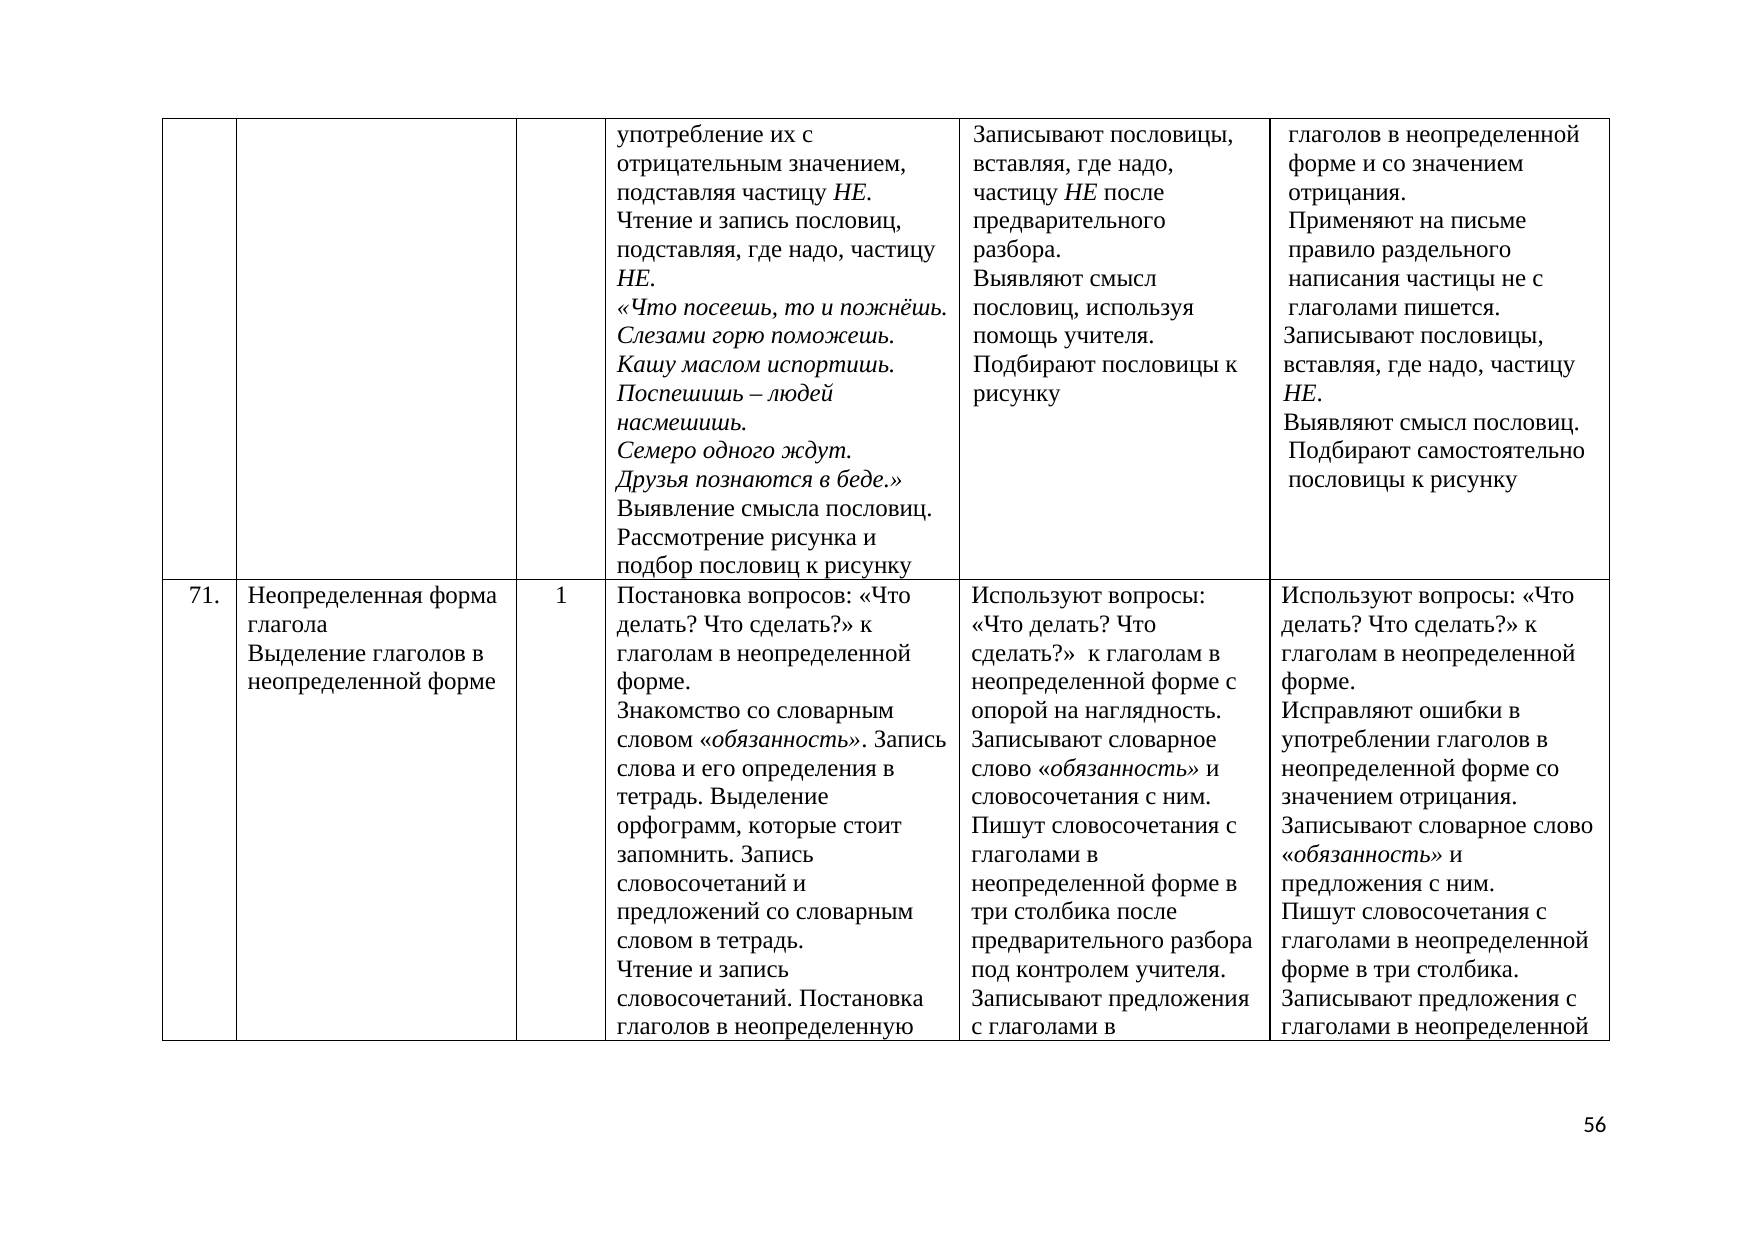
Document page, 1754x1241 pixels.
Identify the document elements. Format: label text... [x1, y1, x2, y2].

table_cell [237, 119, 516, 579]
table_cell [163, 580, 236, 1040]
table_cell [1271, 580, 1609, 1040]
table_cell 1 [517, 580, 605, 1040]
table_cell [960, 119, 1269, 579]
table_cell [606, 580, 959, 1040]
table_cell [237, 580, 516, 1040]
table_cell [960, 580, 1269, 1040]
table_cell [1271, 119, 1609, 579]
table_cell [606, 119, 959, 579]
table_cell 1 [517, 119, 605, 579]
table_cell [163, 119, 236, 579]
